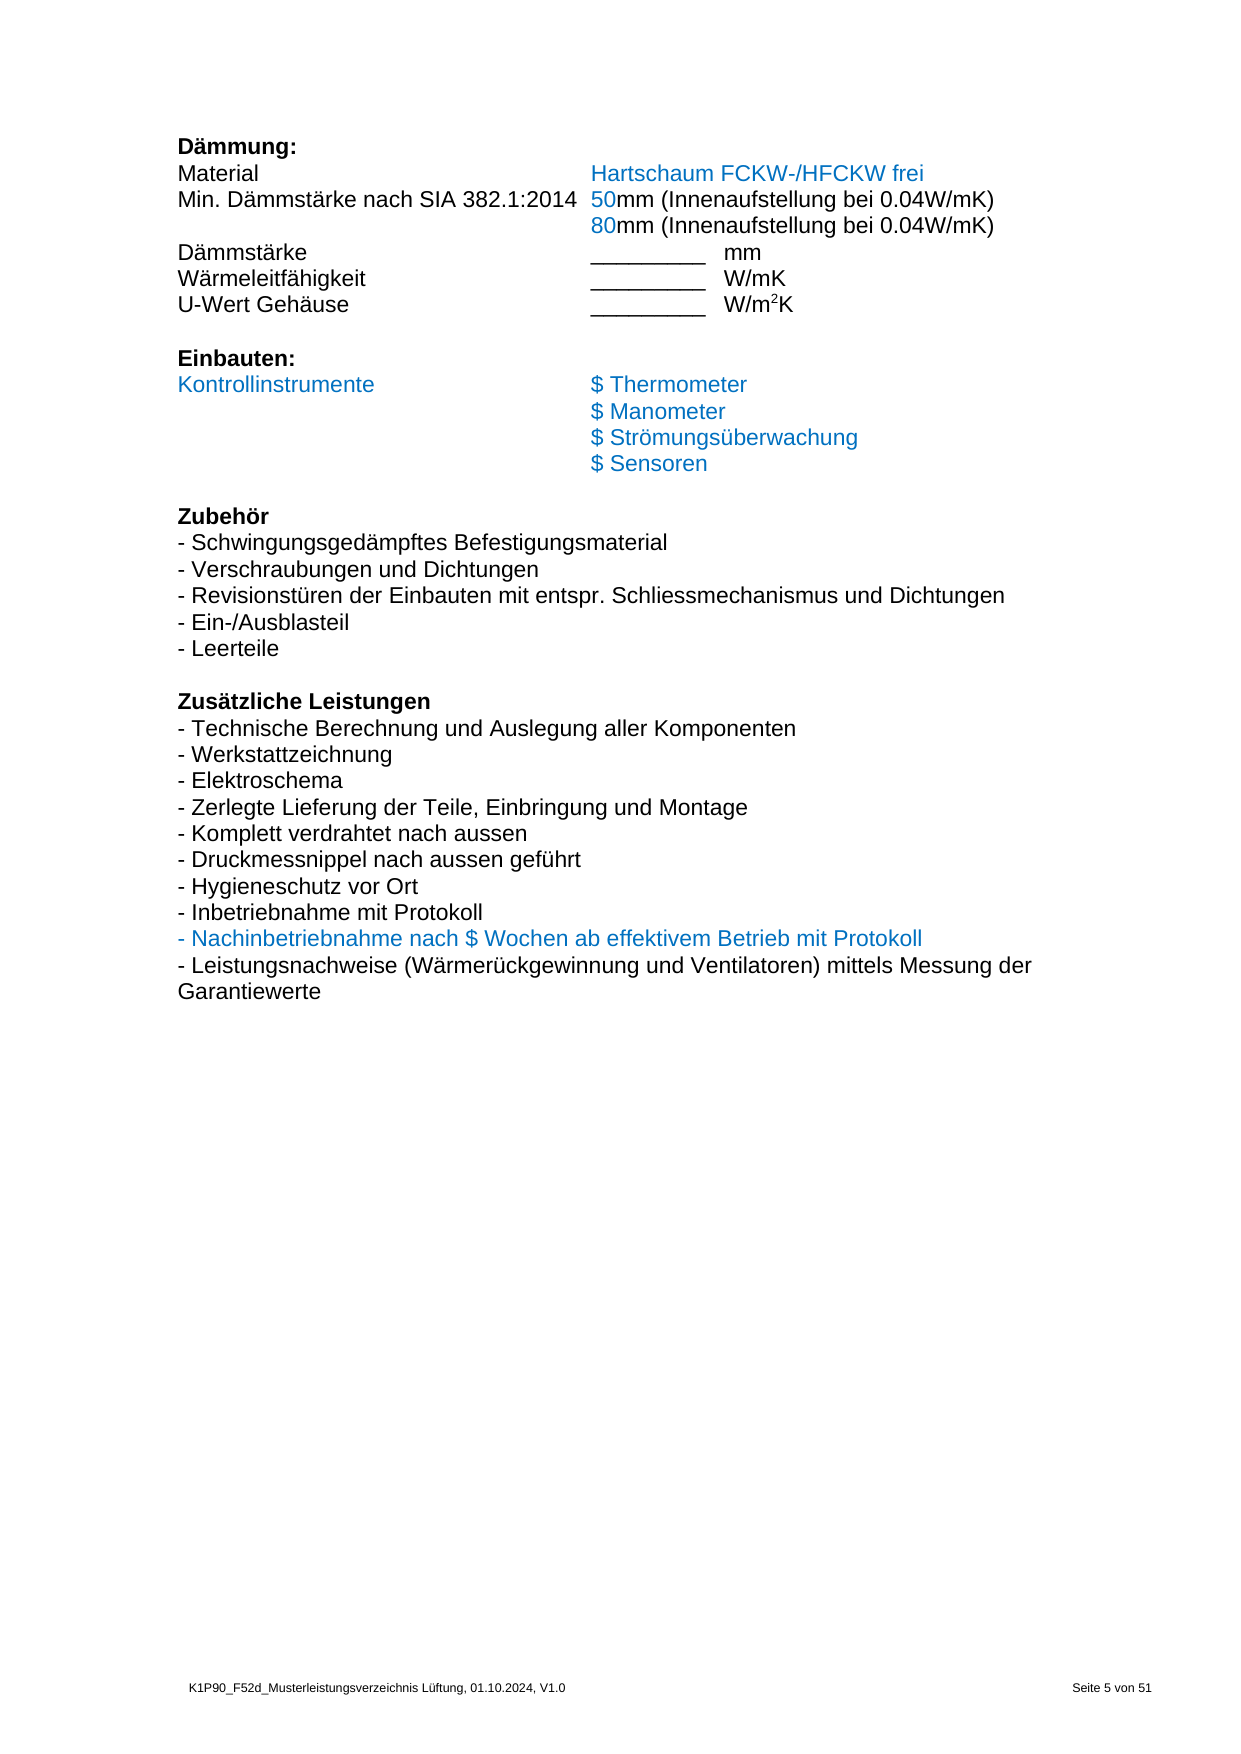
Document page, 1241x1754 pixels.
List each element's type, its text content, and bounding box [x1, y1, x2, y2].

text - Komplett verdrahtet nach aussen [177, 820, 1122, 846]
text Einbauten: [177, 345, 874, 371]
text - Ein-/Ausblasteil [177, 608, 1093, 635]
text - Leistungsnachweise (Wärmerückgewinnung und Ventilatoren) mittels Messung der Garantiewerte [177, 952, 1122, 1004]
text $ Manometer [177, 398, 874, 424]
text Zubehör [177, 503, 1093, 529]
text - Technische Berechnung und Auslegung aller Komponenten [177, 714, 1122, 741]
text Dämmstärke _________ mm [177, 239, 1122, 265]
text 80mm (Innenaufstellung bei 0.04W/mK) [177, 212, 1122, 239]
text Dämmung: [177, 133, 1122, 160]
text Material Hartschaum FCKW-/HFCKW frei [177, 160, 1122, 186]
text - Hygieneschutz vor Ort [177, 873, 1122, 899]
text Min. Dämmstärke nach SIA 382.1:2014 50mm (Innenaufstellung bei 0.04W/mK) [177, 186, 1122, 212]
text Kontrollinstrumente $ Thermometer [177, 371, 874, 398]
text Wärmeleitfähigkeit _________ W/mK [177, 265, 1122, 291]
text - Inbetriebnahme mit Protokoll [177, 899, 1122, 925]
text - Leerteile [177, 635, 1093, 661]
text - Nachinbetriebnahme nach $ Wochen ab effektivem Betrieb mit Protokoll [177, 925, 1122, 952]
text $ Strömungsüberwachung [177, 424, 874, 450]
text - Werkstattzeichnung [177, 741, 1122, 767]
text - Schwingungsgedämpftes Befestigungsmaterial [177, 529, 1093, 556]
text U-Wert Gehäuse _________ W/m2K [177, 291, 874, 318]
text $ Sensoren [177, 450, 874, 477]
text - Zerlegte Lieferung der Teile, Einbringung und Montage [177, 794, 1122, 820]
text - Druckmessnippel nach aussen geführt [177, 846, 1122, 873]
text - Verschraubungen und Dichtungen [177, 556, 1093, 582]
text - Elektroschema [177, 767, 1122, 794]
text - Revisionstüren der Einbauten mit entspr. Schliessmechanismus und Dichtungen [177, 582, 1093, 608]
text Zusätzliche Leistungen [177, 688, 1122, 714]
